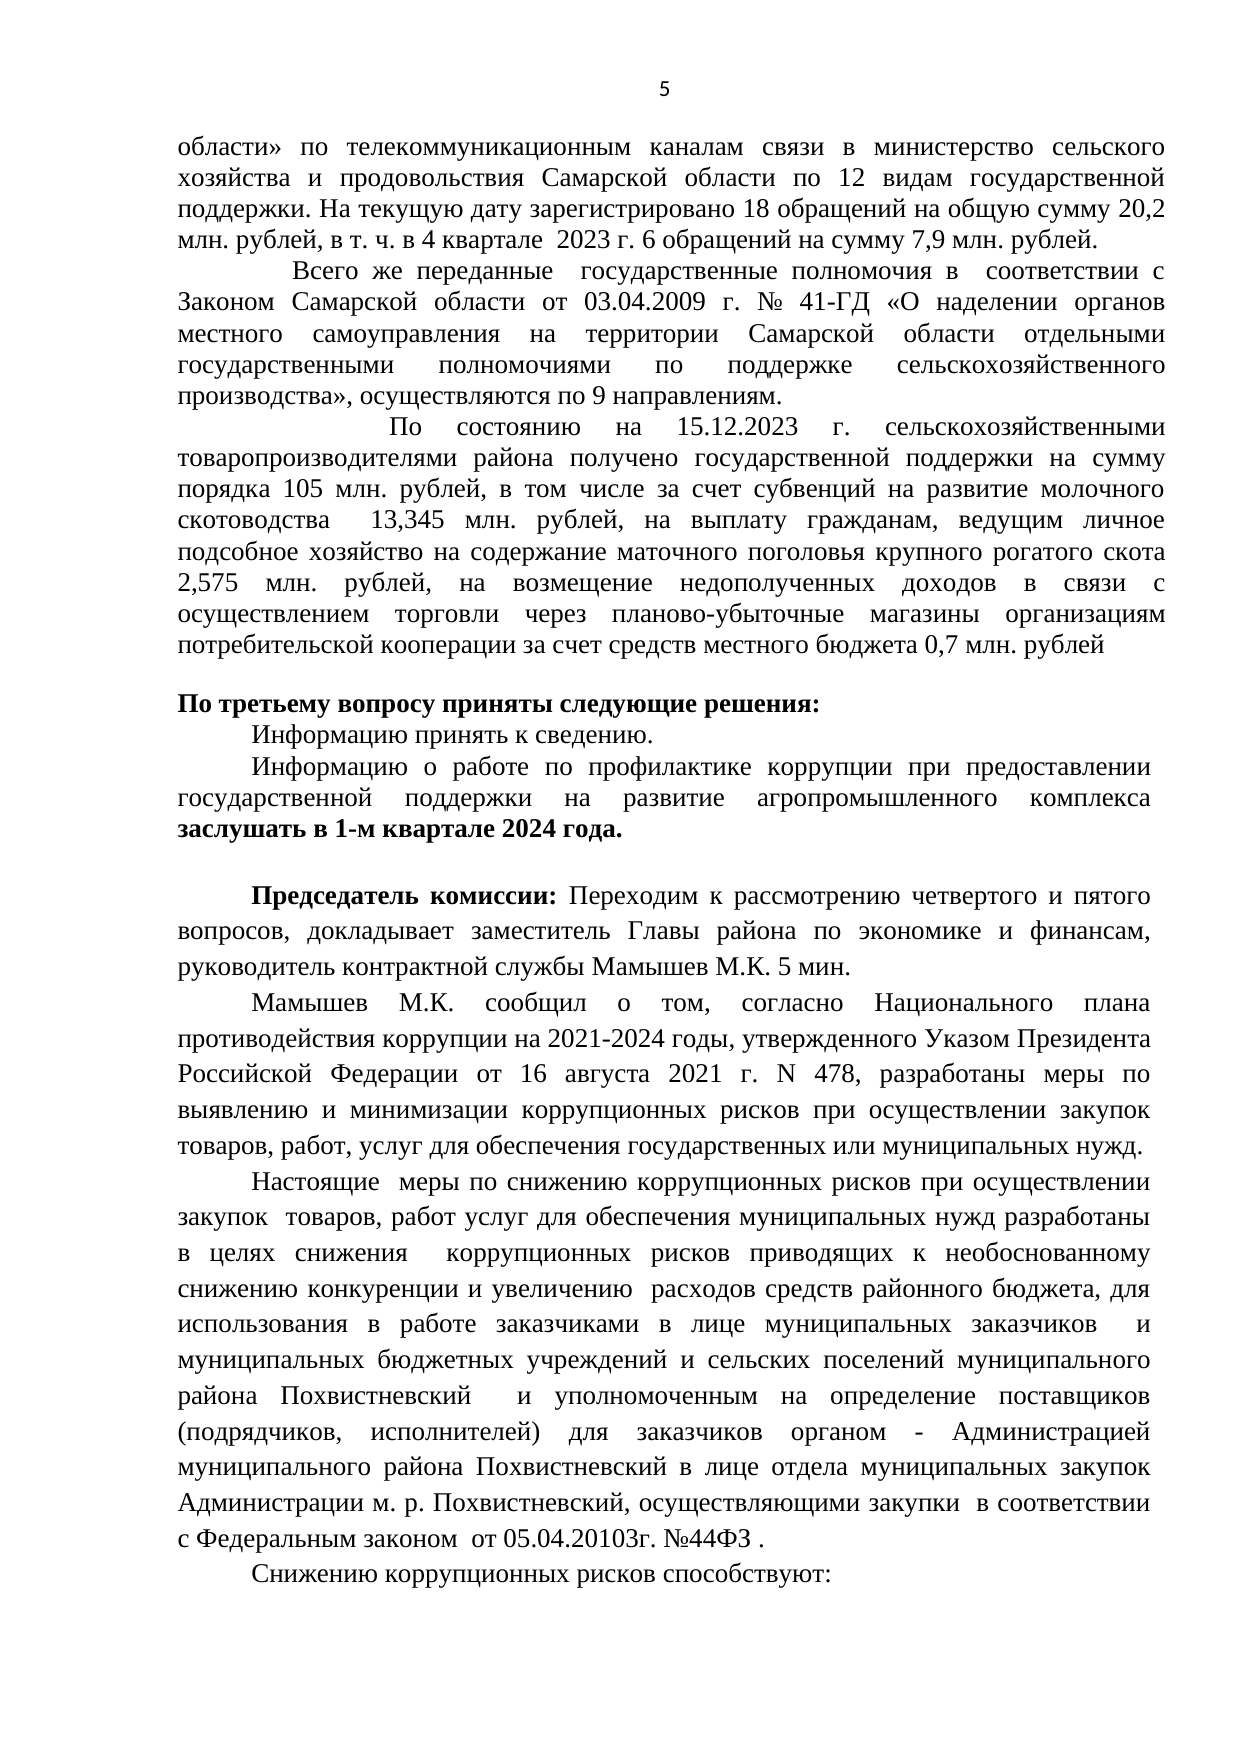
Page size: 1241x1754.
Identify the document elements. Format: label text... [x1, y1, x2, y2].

text Всего же переданные государственные полномочия в соответствии с Законом Самарской области от 03.04.2009 г. № 41-ГД «О наделении органов местного самоуправления на территории Самарской области отдельными государственными полномочиями по поддержке сельскохозяйственного производства», осуществляются по 9 направлениям. [177, 254, 1167, 410]
list Председатель комиссии: Переходим к рассмотрению четвертого и пятого вопросов, докладывает заместитель Главы района по экономике и финансам, руководитель контрактной службы Мамышев М.К. 5 мин. [177, 879, 1152, 981]
text По третьему вопросу приняты следующие решения: [177, 687, 1152, 718]
text Информацию принять к сведению. [177, 718, 1152, 749]
list Настоящие меры по снижению коррупционных рисков при осуществлении закупок товаров, работ услуг для обеспечения муниципальных нужд разработаны в целях снижения коррупционных рисков приводящих к необоснованному снижению конкуренции и увеличению расходов средств районного бюджета, для использования в работе заказчиками в лице муниципальных заказчиков и муниципальных бюджетных учреждений и сельских поселений муниципального района Похвистневский и уполномоченным на определение поставщиков (подрядчиков, исполнителей) для заказчиков органом - Администрацией муниципального района Похвистневский в лице отдела муниципальных закупок Администрации м. р. Похвистневский, осуществляющими закупки в соответствии с Федеральным законом от 05.04.20103г. №44ФЗ . [177, 1164, 1152, 1553]
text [177, 130, 1167, 254]
text Информацию о работе по профилактике коррупции при предоставлении государственной поддержки на развитие агропромышленного комплекса заслушать в 1-м квартале 2024 года. [177, 749, 1152, 843]
text По состоянию на 15.12.2023 г. сельскохозяйственными товаропроизводителями района получено государственной поддержки на сумму порядка 105 млн. рублей, в том числе за счет субвенций на развитие молочного скотоводства 13,345 млн. рублей, на выплату гражданам, ведущим личное подсобное хозяйство на содержание маточного поголовья крупного рогатого скота 2,575 млн. рублей, на возмещение недополученных доходов в связи с осуществлением торговли через планово-убыточные магазины организациям потребительской кооперации за счет средств местного бюджета 0,7 млн. рублей [177, 410, 1167, 659]
list Снижению коррупционных рисков способствуют: [177, 1558, 1152, 1589]
list Мамышев М.К. сообщил о том, согласно Национального плана противодействия коррупции на 2021-2024 годы, утвержденного Указом Президента Российской Федерации от 16 августа 2021 г. N 478, разработаны меры по выявлению и минимизации коррупционных рисков при осуществлении закупок товаров, работ, услуг для обеспечения государственных или муниципальных нужд. [177, 986, 1152, 1160]
